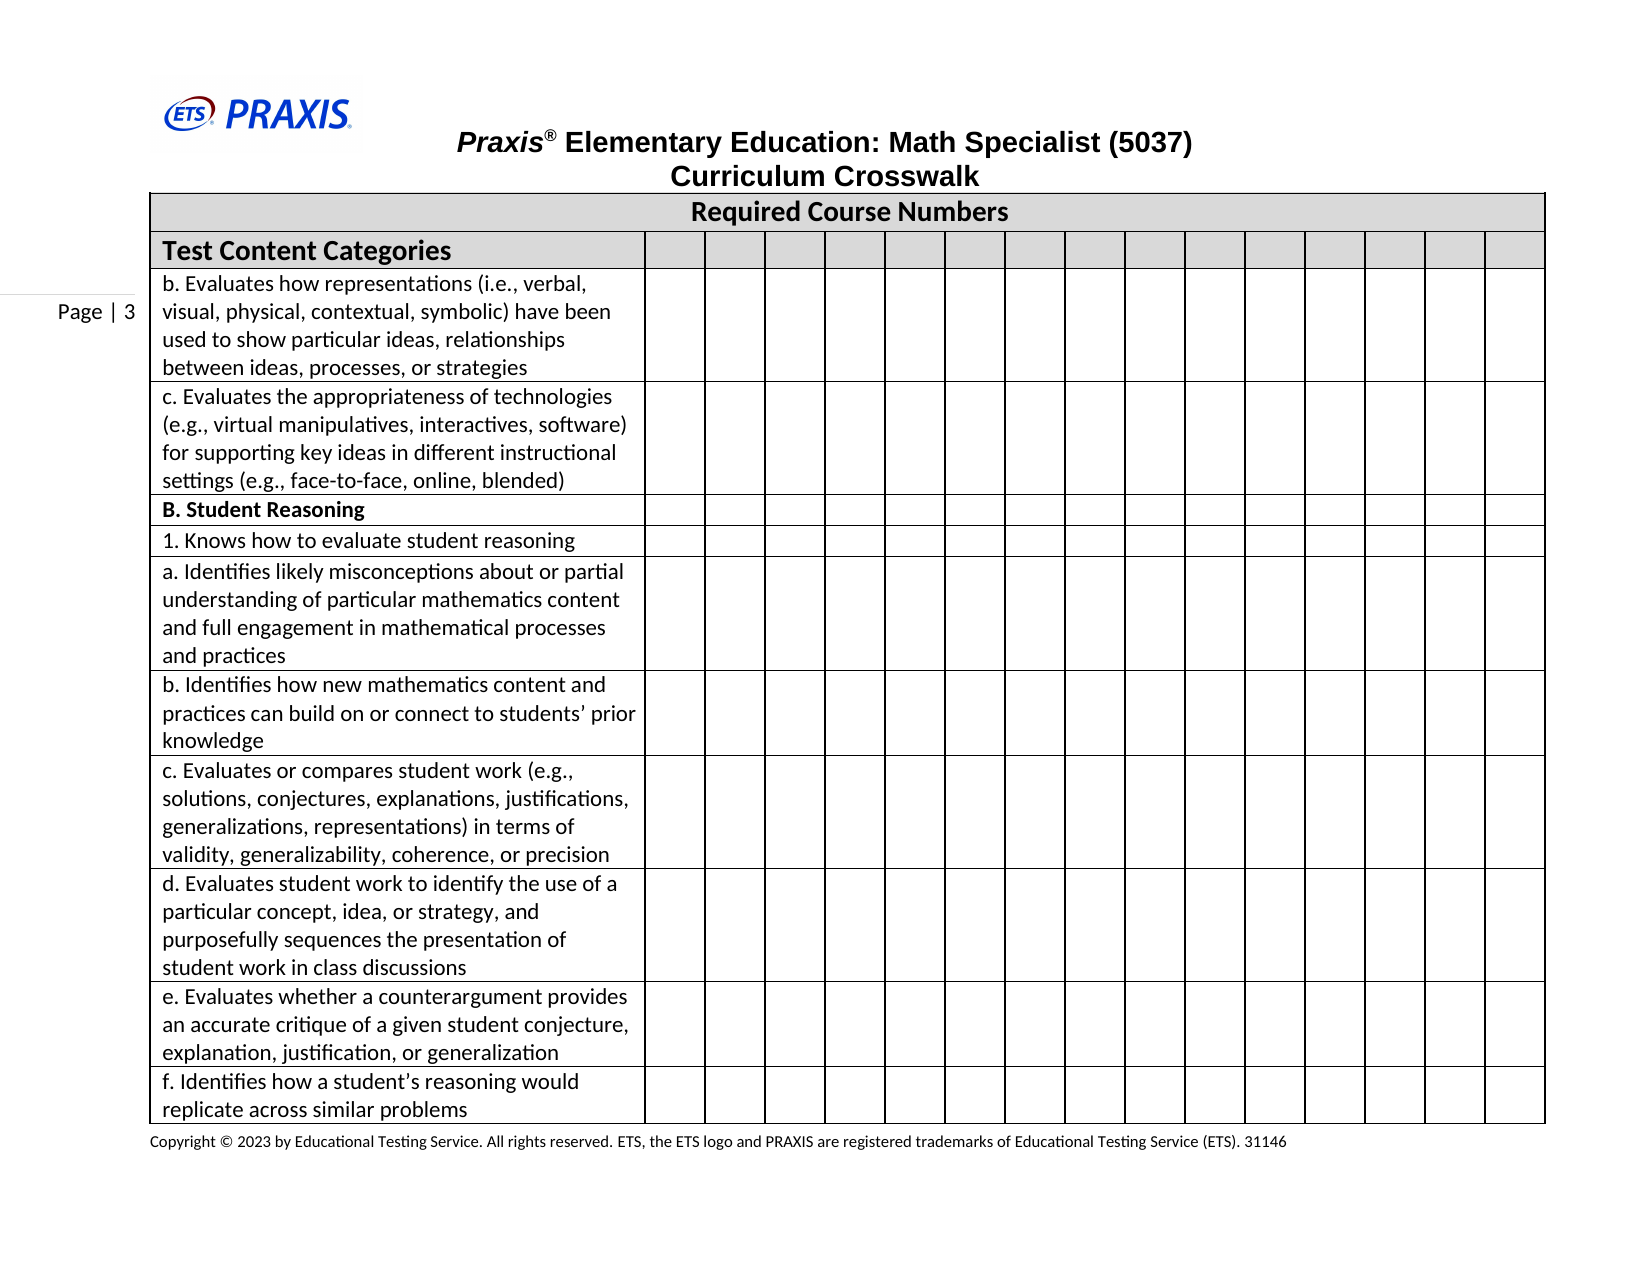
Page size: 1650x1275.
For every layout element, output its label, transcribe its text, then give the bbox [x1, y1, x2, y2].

table_cell [646, 1067, 704, 1123]
table_cell [886, 756, 944, 868]
table_cell [1486, 671, 1544, 755]
table_cell [1006, 982, 1064, 1066]
table_cell [1366, 869, 1424, 981]
table_cell [1426, 869, 1484, 981]
table_cell [766, 382, 824, 494]
table_cell [946, 557, 1004, 669]
table_cell [766, 495, 824, 525]
table_cell [1006, 382, 1064, 494]
table_cell [1126, 671, 1184, 755]
table_cell [1486, 526, 1544, 556]
table_cell [826, 671, 884, 755]
table_cell [1186, 382, 1244, 494]
table_cell [886, 382, 944, 494]
table_cell [1426, 269, 1484, 381]
table_cell [826, 232, 884, 268]
table_cell [1306, 382, 1364, 494]
table_cell [1006, 1067, 1064, 1123]
table_cell [886, 557, 944, 669]
table_cell [1486, 756, 1544, 868]
table_cell [706, 982, 764, 1066]
table_cell [886, 1067, 944, 1123]
table_cell [1246, 869, 1304, 981]
picture [150, 75, 364, 153]
table_cell [1066, 232, 1124, 268]
table_cell [706, 382, 764, 494]
table_cell [646, 495, 704, 525]
table_cell [826, 526, 884, 556]
table_cell 1. Knows how to evaluate student reasoning [151, 526, 644, 556]
table_cell [826, 269, 884, 381]
table_cell [706, 671, 764, 755]
table_cell [1066, 526, 1124, 556]
table_cell [826, 495, 884, 525]
table_cell [706, 269, 764, 381]
table_cell [946, 495, 1004, 525]
table_cell [1186, 869, 1244, 981]
table_cell [1246, 382, 1304, 494]
table_cell [1426, 232, 1484, 268]
table_cell b. Identifies how new mathematics content and practices can build on or connect to students’ prior knowledge [151, 671, 644, 755]
table_cell [886, 232, 944, 268]
table_cell [1186, 495, 1244, 525]
table_cell [886, 982, 944, 1066]
table_cell [1126, 495, 1184, 525]
table_cell [1366, 382, 1424, 494]
table_cell e. Evaluates whether a counterargument provides an accurate critique of a given student conjecture, explanation, justification, or generalization [151, 982, 644, 1066]
table_cell [1306, 232, 1364, 268]
table_cell [706, 526, 764, 556]
table_cell [1486, 982, 1544, 1066]
table_cell [826, 1067, 884, 1123]
table_cell a. Identifies likely misconceptions about or partial understanding of particular mathematics content and full engagement in mathematical processes and practices [151, 557, 644, 669]
table_cell [706, 495, 764, 525]
table_cell [1066, 495, 1124, 525]
table_cell [1306, 495, 1364, 525]
table_cell [886, 671, 944, 755]
table_cell [1486, 1067, 1544, 1123]
table_cell [646, 557, 704, 669]
table_cell [1006, 557, 1064, 669]
table_cell [646, 869, 704, 981]
table_cell Test Content Categories [151, 232, 644, 268]
table_cell [1006, 756, 1064, 868]
table_cell c. Evaluates the appropriateness of technologies (e.g., virtual manipulatives, interactives, software) for supporting key ideas in different instructional settings (e.g., face-to-face, online, blended) [151, 382, 644, 494]
table_cell [1066, 982, 1124, 1066]
table_cell [1006, 495, 1064, 525]
table_cell b. Evaluates how representations (i.e., verbal, visual, physical, contextual, symbolic) have been used to show particular ideas, relationships between ideas, processes, or strategies [151, 269, 644, 381]
table_cell [1186, 232, 1244, 268]
table_cell [1246, 557, 1304, 669]
table_cell [1006, 671, 1064, 755]
table_cell c. Evaluates or compares student work (e.g., solutions, conjectures, explanations, justifications, generalizations, representations) in terms of validity, generalizability, coherence, or precision [151, 756, 644, 868]
table_cell [766, 756, 824, 868]
table_cell [1426, 526, 1484, 556]
table_cell [646, 982, 704, 1066]
table_cell [1426, 756, 1484, 868]
table_cell [1486, 869, 1544, 981]
table_cell [1066, 756, 1124, 868]
table_cell [646, 671, 704, 755]
table_cell [1186, 756, 1244, 868]
table_cell [1306, 1067, 1364, 1123]
table_cell [706, 869, 764, 981]
table_cell [1066, 269, 1124, 381]
table_cell [826, 557, 884, 669]
table_cell [1186, 671, 1244, 755]
table_cell [826, 869, 884, 981]
table_cell [1486, 557, 1544, 669]
table_cell [1366, 232, 1424, 268]
table_cell [886, 269, 944, 381]
table_cell [646, 756, 704, 868]
table_cell [1066, 1067, 1124, 1123]
table_cell [1306, 526, 1364, 556]
table_cell [1066, 382, 1124, 494]
table_cell [1246, 671, 1304, 755]
table_cell [946, 526, 1004, 556]
table_cell [1426, 1067, 1484, 1123]
table_cell [1006, 869, 1064, 981]
table_header Required Course Numbers [151, 194, 1544, 231]
table_cell [1366, 1067, 1424, 1123]
table_cell [946, 1067, 1004, 1123]
table_cell [1486, 269, 1544, 381]
table_cell [1246, 1067, 1304, 1123]
table_cell [706, 557, 764, 669]
table_cell [886, 495, 944, 525]
table_cell [1426, 557, 1484, 669]
table_cell [646, 382, 704, 494]
table_cell [1066, 557, 1124, 669]
table_cell [1126, 756, 1184, 868]
table_cell [1306, 869, 1364, 981]
table_cell [1366, 671, 1424, 755]
table_cell [1126, 232, 1184, 268]
table_cell [1126, 382, 1184, 494]
table_cell [946, 232, 1004, 268]
table_cell [1246, 756, 1304, 868]
table_cell [766, 526, 824, 556]
table_cell [1126, 557, 1184, 669]
table_cell [1486, 495, 1544, 525]
table_cell [946, 756, 1004, 868]
table_cell [1186, 557, 1244, 669]
table_cell [1246, 495, 1304, 525]
table_cell [766, 671, 824, 755]
table_cell [1126, 526, 1184, 556]
table_cell [1306, 269, 1364, 381]
table_cell [766, 232, 824, 268]
table_cell [1306, 982, 1364, 1066]
table_cell [1186, 526, 1244, 556]
table_cell [1426, 382, 1484, 494]
table_cell [946, 671, 1004, 755]
table_cell [1186, 1067, 1244, 1123]
table_cell [1246, 526, 1304, 556]
table_cell [1426, 982, 1484, 1066]
table_cell [1306, 756, 1364, 868]
table_cell [646, 526, 704, 556]
table_cell [706, 756, 764, 868]
table_cell [1246, 232, 1304, 268]
table_cell [826, 756, 884, 868]
table_cell [766, 557, 824, 669]
table_cell [946, 869, 1004, 981]
table_cell [1306, 671, 1364, 755]
table_cell [1366, 526, 1424, 556]
table_cell [1006, 232, 1064, 268]
table_cell [1366, 756, 1424, 868]
table_cell [706, 232, 764, 268]
table_cell [1486, 232, 1544, 268]
table_cell [1246, 269, 1304, 381]
table_cell [886, 869, 944, 981]
table_cell [646, 232, 704, 268]
table_cell [766, 869, 824, 981]
table_cell [1366, 557, 1424, 669]
table_cell d. Evaluates student work to identify the use of a particular concept, idea, or strategy, and purposefully sequences the presentation of student work in class discussions [151, 869, 644, 981]
table_cell [1366, 495, 1424, 525]
table_cell [766, 982, 824, 1066]
table_cell [1186, 982, 1244, 1066]
table_cell [886, 526, 944, 556]
table_cell [1006, 526, 1064, 556]
table_cell [1186, 269, 1244, 381]
table_cell [766, 1067, 824, 1123]
table_cell [1426, 671, 1484, 755]
table_cell [1066, 869, 1124, 981]
table_cell [826, 382, 884, 494]
table_cell f. Identifies how a student’s reasoning would replicate across similar problems [151, 1067, 644, 1123]
table_cell [1006, 269, 1064, 381]
table_cell [706, 1067, 764, 1123]
table_cell [946, 382, 1004, 494]
table_cell [1126, 869, 1184, 981]
table_cell [1366, 269, 1424, 381]
table_cell [1126, 269, 1184, 381]
table_cell [1246, 982, 1304, 1066]
table_cell [826, 982, 884, 1066]
table_cell B. Student Reasoning [151, 495, 644, 525]
table_cell [946, 269, 1004, 381]
table_cell [1306, 557, 1364, 669]
table_cell [946, 982, 1004, 1066]
table_cell [1486, 382, 1544, 494]
table_cell [1126, 982, 1184, 1066]
table_cell [646, 269, 704, 381]
table_cell [1066, 671, 1124, 755]
table_cell [1426, 495, 1484, 525]
table_cell [1126, 1067, 1184, 1123]
table_cell [766, 269, 824, 381]
table_cell [1366, 982, 1424, 1066]
